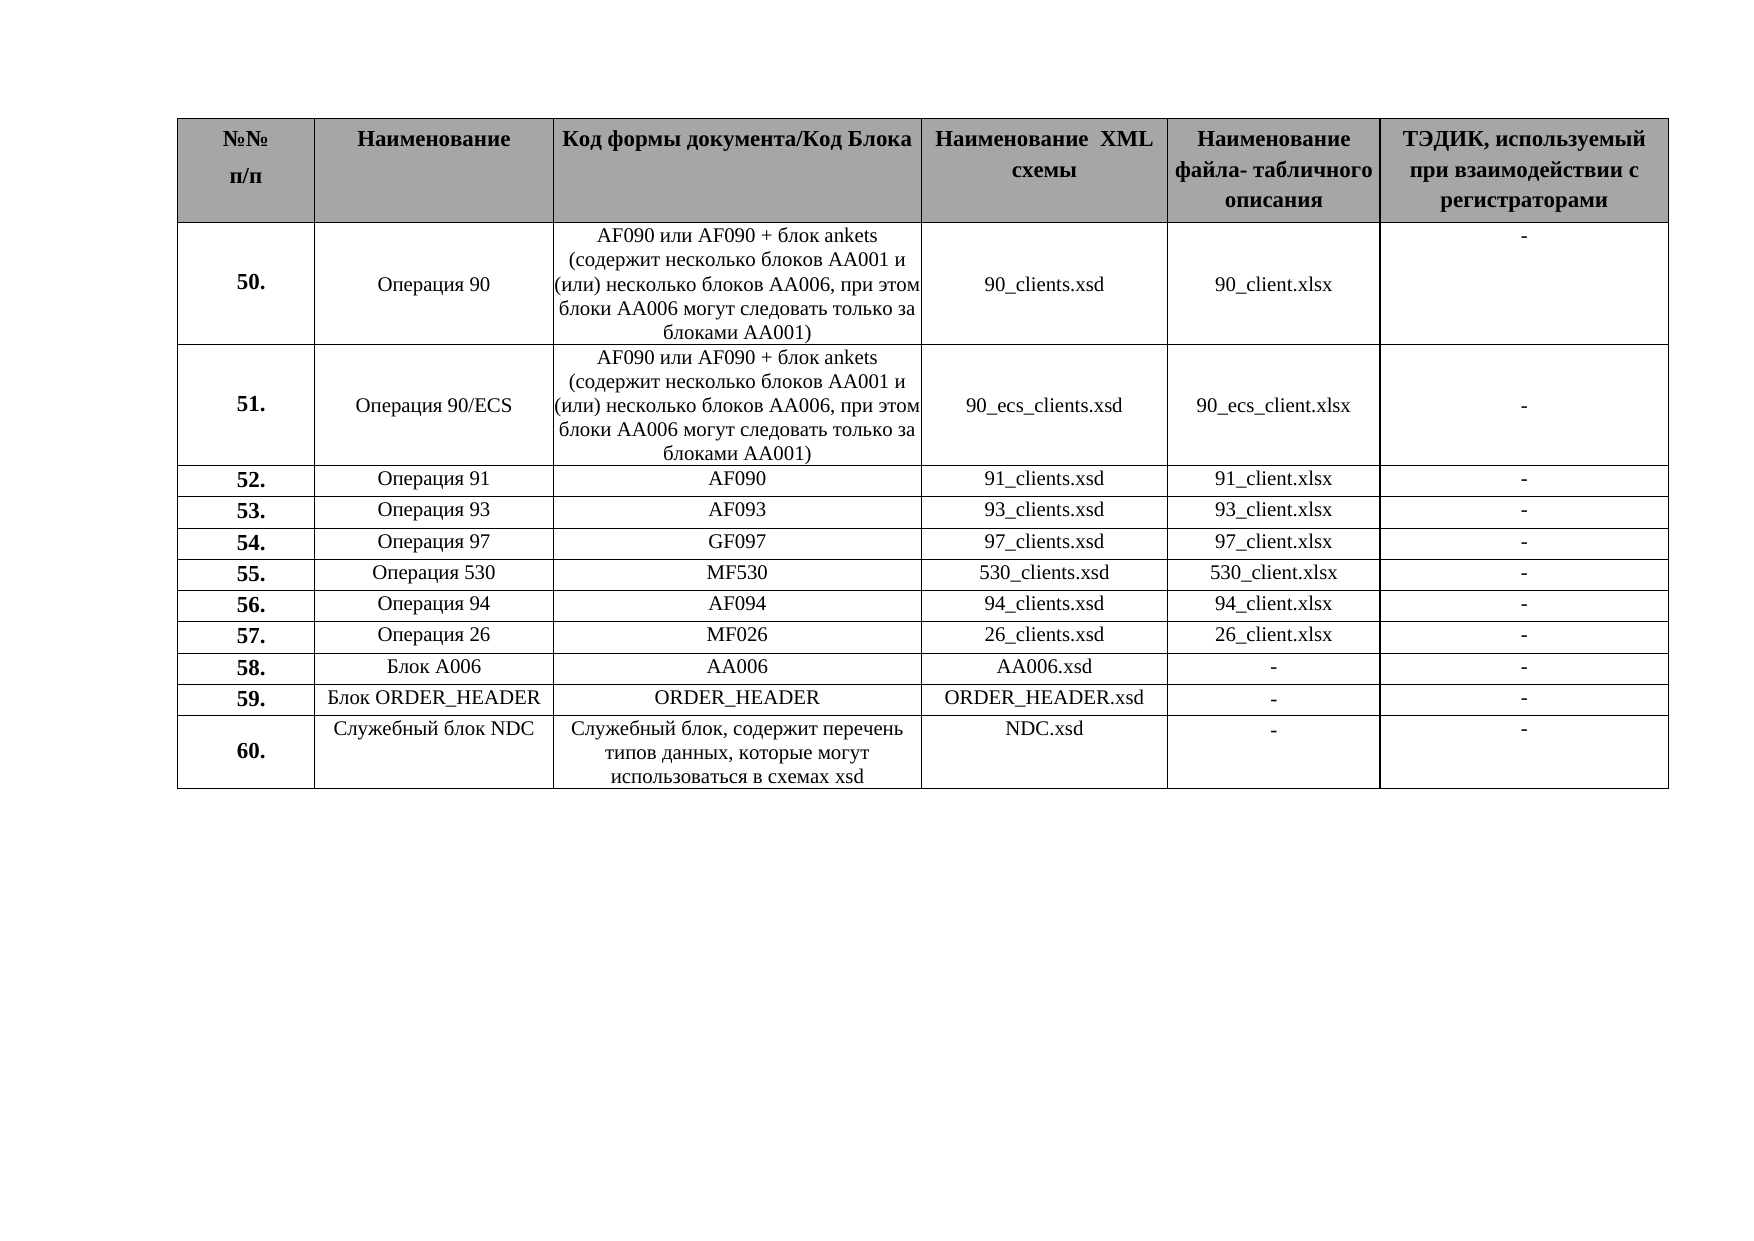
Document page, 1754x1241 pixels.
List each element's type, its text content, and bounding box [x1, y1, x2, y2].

table_cell Служебный блок NDC [315, 716, 553, 788]
table_cell Операция 91 [315, 466, 553, 496]
table_cell [178, 529, 314, 559]
table_cell [178, 716, 314, 788]
table_cell Операция 90/ECS [315, 345, 553, 465]
table_cell 530_clients.xsd [922, 560, 1167, 590]
table_cell AF093 [554, 497, 921, 527]
table_cell [178, 223, 314, 344]
table_cell - [1381, 716, 1668, 788]
table_header ТЭДИК, используемый при взаимодействии с регистраторами [1381, 119, 1668, 222]
table_cell 90_ecs_clients.xsd [922, 345, 1167, 465]
table_cell - [1381, 654, 1668, 684]
table_cell AF090 или AF090 + блок ankets (содержит несколько блоков AA001 и (или) несколько блоков AA006, при этом блоки AA006 могут следовать только за блоками AA001) [554, 223, 921, 344]
table_cell - [1168, 716, 1379, 788]
table_header Наименование файла- табличного описания [1168, 119, 1379, 222]
table_cell - [1381, 591, 1668, 621]
table_cell AF090 [554, 466, 921, 496]
table_cell 94_clients.xsd [922, 591, 1167, 621]
table_cell 530_client.xlsx [1168, 560, 1379, 590]
table_cell - [1168, 654, 1379, 684]
table_cell [178, 591, 314, 621]
table_cell 90_ecs_client.xlsx [1168, 345, 1379, 465]
table_cell 93_client.xlsx [1168, 497, 1379, 527]
table_cell - [1381, 560, 1668, 590]
table_cell - [1381, 497, 1668, 527]
table_cell [178, 622, 314, 652]
table_header Наименование XML схемы [922, 119, 1167, 222]
table_cell Блок A006 [315, 654, 553, 684]
table_cell Операция 26 [315, 622, 553, 652]
table_cell AA006.xsd [922, 654, 1167, 684]
table_cell Операция 94 [315, 591, 553, 621]
table_cell MF026 [554, 622, 921, 652]
table_header №№ п/п [178, 119, 314, 222]
table_header Наименование [315, 119, 553, 222]
table_cell 91_client.xlsx [1168, 466, 1379, 496]
table_cell 26_clients.xsd [922, 622, 1167, 652]
table_cell Операция 93 [315, 497, 553, 527]
table_cell - [1381, 529, 1668, 559]
table_cell 97_clients.xsd [922, 529, 1167, 559]
table_cell - [1381, 223, 1668, 344]
table_cell - [1381, 345, 1668, 465]
table_cell - [1381, 685, 1668, 715]
table_cell 91_clients.xsd [922, 466, 1167, 496]
table_cell 93_clients.xsd [922, 497, 1167, 527]
table_cell Служебный блок, содержит перечень типов данных, которые могут использоваться в схемах xsd [554, 716, 921, 788]
table_cell - [1381, 622, 1668, 652]
table_cell AF094 [554, 591, 921, 621]
table_cell NDC.xsd [922, 716, 1167, 788]
table_cell 90_client.xlsx [1168, 223, 1379, 344]
table_cell ORDER_HEADER [554, 685, 921, 715]
table_cell MF530 [554, 560, 921, 590]
table_cell - [1168, 685, 1379, 715]
table_cell [178, 685, 314, 715]
table_cell Операция 97 [315, 529, 553, 559]
table_cell AF090 или AF090 + блок ankets (содержит несколько блоков AA001 и (или) несколько блоков AA006, при этом блоки AA006 могут следовать только за блоками AA001) [554, 345, 921, 465]
table_cell [178, 345, 314, 465]
table_cell [178, 497, 314, 527]
table_header Код формы документа/Код Блока [554, 119, 921, 222]
table_cell Блок ORDER_HEADER [315, 685, 553, 715]
table_cell ORDER_HEADER.xsd [922, 685, 1167, 715]
table_cell Операция 90 [315, 223, 553, 344]
table_cell [178, 654, 314, 684]
table_cell [178, 560, 314, 590]
table_cell GF097 [554, 529, 921, 559]
table_cell 97_client.xlsx [1168, 529, 1379, 559]
table_cell 94_client.xlsx [1168, 591, 1379, 621]
table_cell 26_client.xlsx [1168, 622, 1379, 652]
table_cell 90_clients.xsd [922, 223, 1167, 344]
table_cell Операция 530 [315, 560, 553, 590]
table_cell - [1381, 466, 1668, 496]
table_cell [178, 466, 314, 496]
table_cell AA006 [554, 654, 921, 684]
